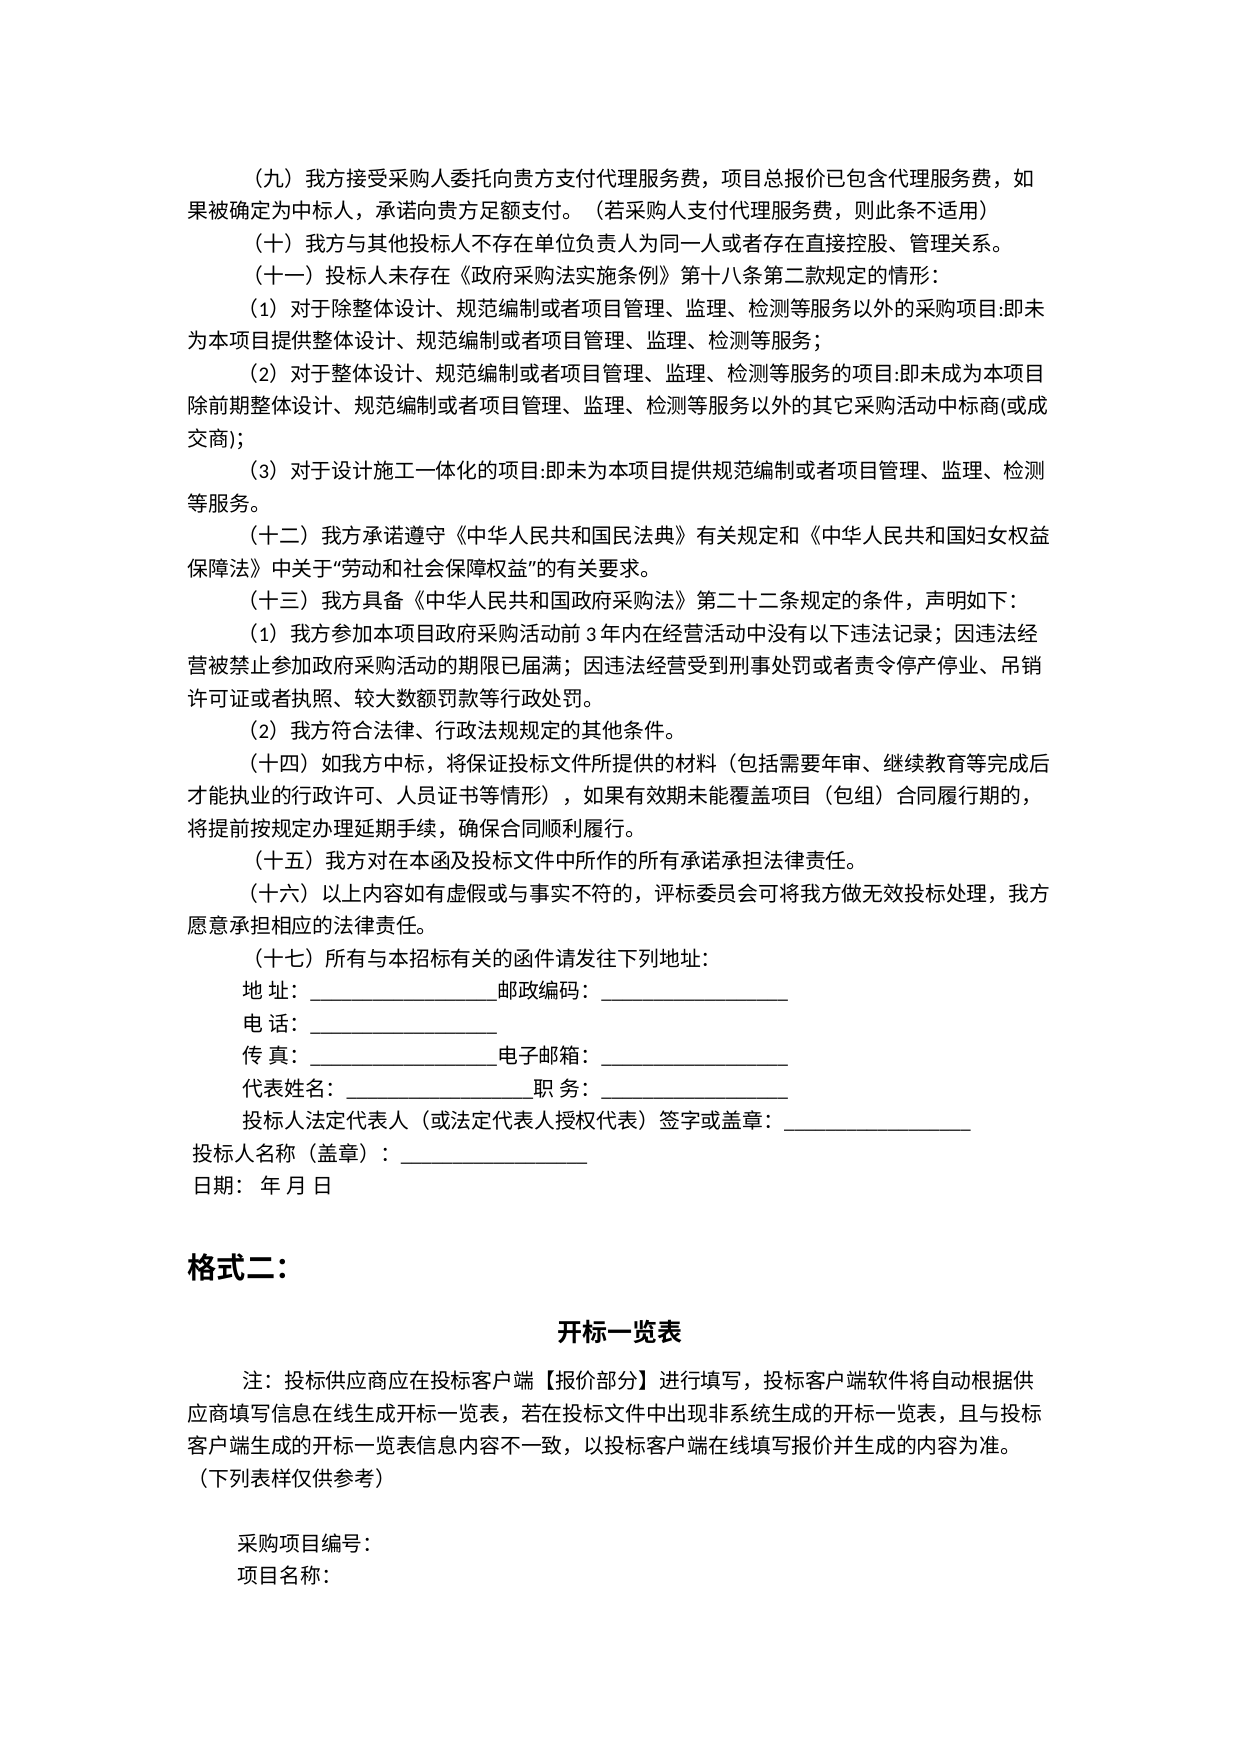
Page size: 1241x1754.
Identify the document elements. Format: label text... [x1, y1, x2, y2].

text 注：投标供应商应在投标客户端【报价部分】进行填写，投标客户端软件将自动根据供应商填写信息在线生成开标一览表，若在投标文件中出现非系统生成的开标一览表，且与投标客户端生成的开标一览表信息内容不一致，以投标客户端在线填写报价并生成的内容为准。（下列表样仅供参考） [187, 1364, 1053, 1527]
text （十）我方与其他投标人不存在单位负责人为同一人或者存在直接控股、管理关系。 [187, 227, 1053, 259]
text （1）对于除整体设计、规范编制或者项目管理、监理、检测等服务以外的采购项目:即未为本项目提供整体设计、规范编制或者项目管理、监理、检测等服务； [187, 292, 1053, 357]
text 项目名称： [187, 1559, 1053, 1592]
text 传 真：__________________电子邮箱：__________________ [187, 1039, 1053, 1072]
text （1）我方参加本项目政府采购活动前3年内在经营活动中没有以下违法记录；因违法经营被禁止参加政府采购活动的期限已届满；因违法经营受到刑事处罚或者责令停产停业、吊销许可证或者执照、较大数额罚款等行政处罚。 [187, 617, 1053, 714]
text （十一）投标人未存在《政府采购法实施条例》第十八条第二款规定的情形： [187, 259, 1053, 292]
text 格式二： [187, 1234, 1053, 1299]
text 采购项目编号： [187, 1527, 1053, 1559]
text （十六）以上内容如有虚假或与事实不符的，评标委员会可将我方做无效投标处理，我方愿意承担相应的法律责任。 [187, 877, 1053, 942]
text （2）我方符合法律、行政法规规定的其他条件。 [187, 714, 1053, 747]
text 投标人名称（盖章）：__________________ [187, 1137, 1053, 1169]
text 日期： 年 月 日 [187, 1169, 1053, 1202]
text （十三）我方具备《中华人民共和国政府采购法》第二十二条规定的条件，声明如下： [187, 584, 1053, 617]
text （2）对于整体设计、规范编制或者项目管理、监理、检测等服务的项目:即未成为本项目除前期整体设计、规范编制或者项目管理、监理、检测等服务以外的其它采购活动中标商(或成交商)； [187, 357, 1053, 454]
text （十七）所有与本招标有关的函件请发往下列地址： [187, 942, 1053, 974]
text 代表姓名：__________________职 务：__________________ [187, 1072, 1053, 1104]
text （九）我方接受采购人委托向贵方支付代理服务费，项目总报价已包含代理服务费，如果被确定为中标人，承诺向贵方足额支付。（若采购人支付代理服务费，则此条不适用） [187, 162, 1053, 227]
text （十二）我方承诺遵守《中华人民共和国民法典》有关规定和《中华人民共和国妇女权益保障法》中关于“劳动和社会保障权益”的有关要求。 [187, 519, 1053, 584]
text （十五）我方对在本函及投标文件中所作的所有承诺承担法律责任。 [187, 844, 1053, 877]
text 投标人法定代表人（或法定代表人授权代表）签字或盖章：__________________ [187, 1104, 1053, 1137]
text （十四）如我方中标，将保证投标文件所提供的材料（包括需要年审、继续教育等完成后才能执业的行政许可、人员证书等情形），如果有效期未能覆盖项目（包组）合同履行期的，将提前按规定办理延期手续，确保合同顺利履行。 [187, 747, 1053, 844]
text 地 址：__________________邮政编码：__________________ [187, 974, 1053, 1007]
text 电 话：__________________ [187, 1007, 1053, 1039]
text 开标一览表 [187, 1299, 1053, 1364]
text （3）对于设计施工一体化的项目:即未为本项目提供规范编制或者项目管理、监理、检测等服务。 [187, 454, 1053, 519]
